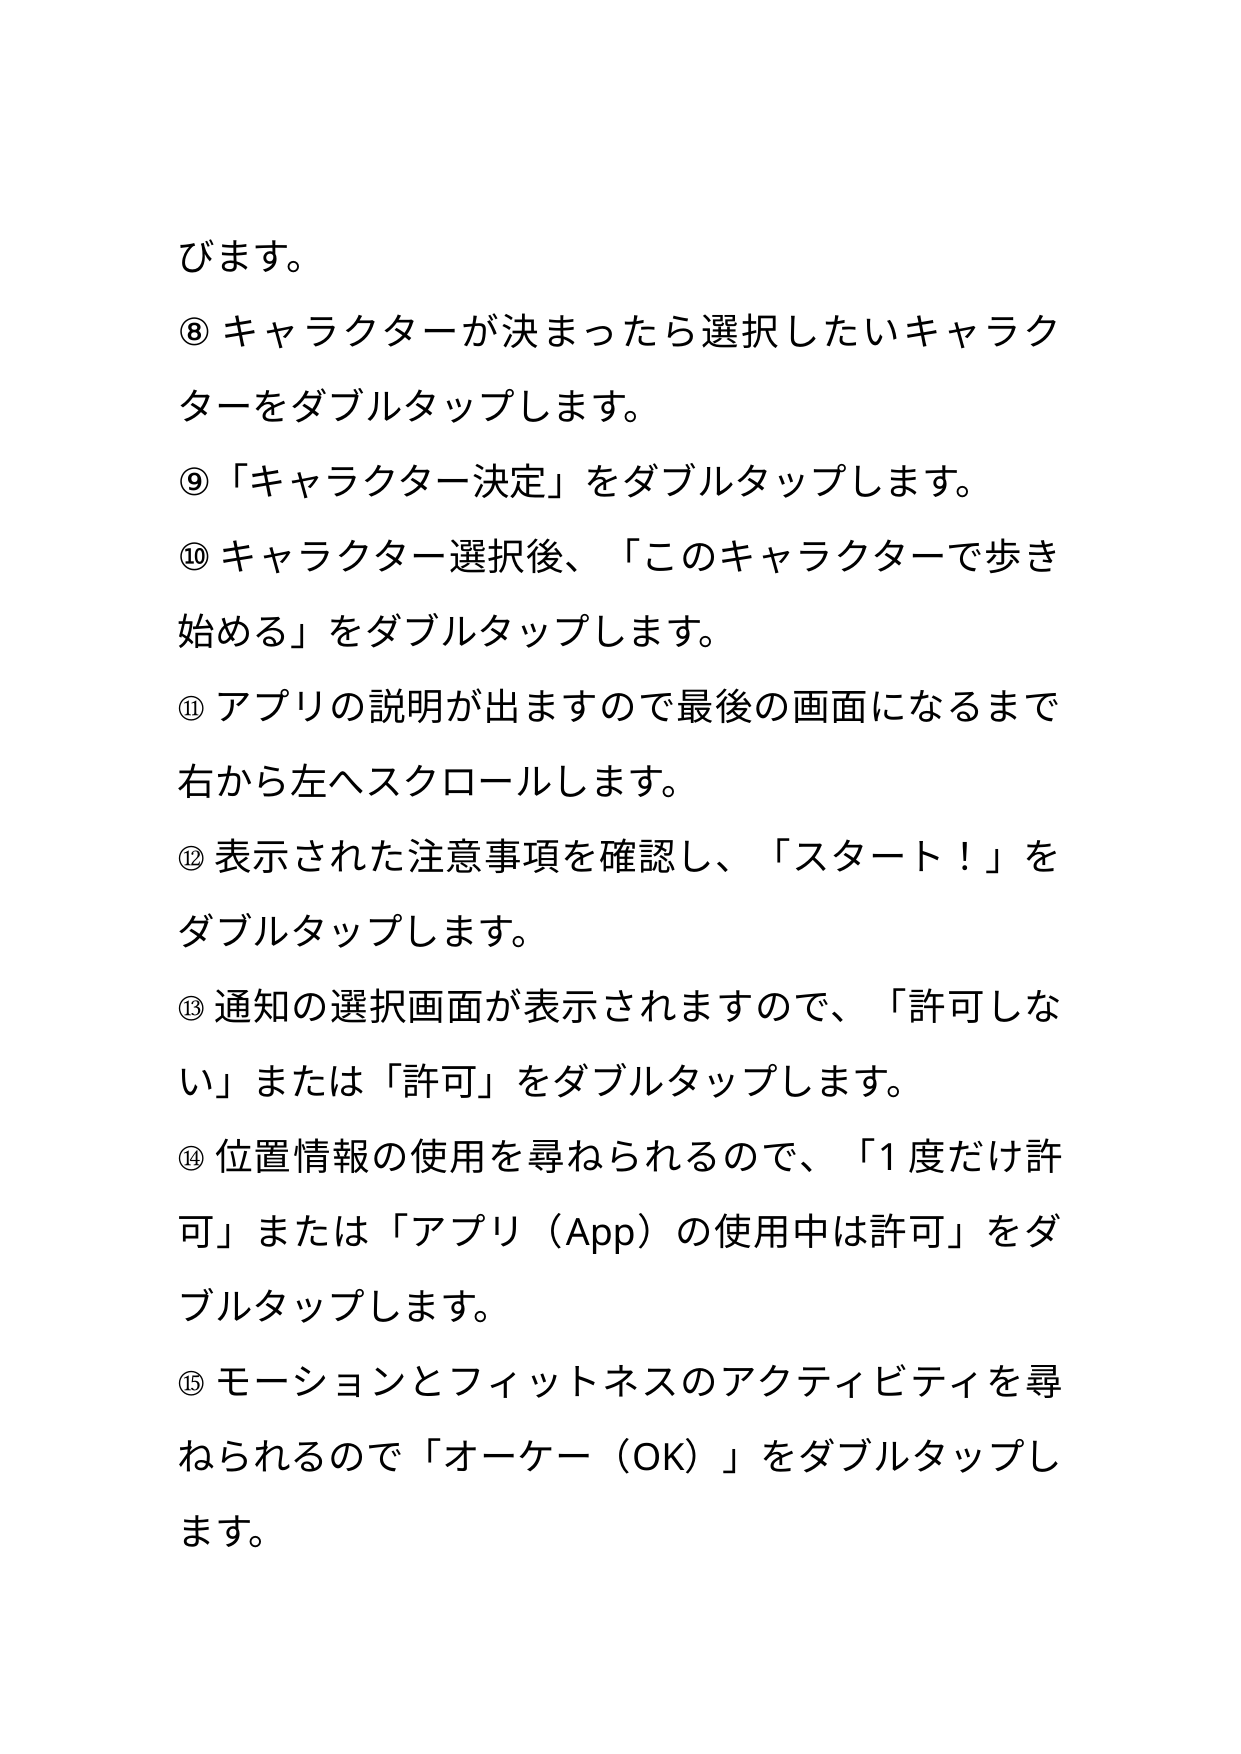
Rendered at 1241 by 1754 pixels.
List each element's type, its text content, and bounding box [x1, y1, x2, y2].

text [177, 217, 1063, 292]
text ⑭位置情報の使用を尋ねられるので、「1度だけ許可」または「アプリ（App）の使用中は許可」をダブルタップします。 [177, 1117, 1063, 1342]
text ⑩キャラクター選択後、「このキャラクターで歩き始める」をダブルタップします。 [177, 517, 1063, 667]
text ⑧キャラクターが決まったら選択したいキャラクターをダブルタップします。 [177, 292, 1063, 442]
text ⑨「キャラクター決定」をダブルタップします。 [177, 442, 1063, 517]
text ⑬通知の選択画面が表示されますので、「許可しない」または「許可」をダブルタップします。 [177, 967, 1063, 1117]
text ⑮モーションとフィットネスのアクティビティを尋ねられるので「オーケー（OK）」をダブルタップします。 [177, 1342, 1063, 1567]
text ⑫表示された注意事項を確認し、「スタート！」をダブルタップします。 [177, 817, 1063, 967]
text ⑪アプリの説明が出ますので最後の画面になるまで右から左へスクロールします。 [177, 667, 1063, 817]
